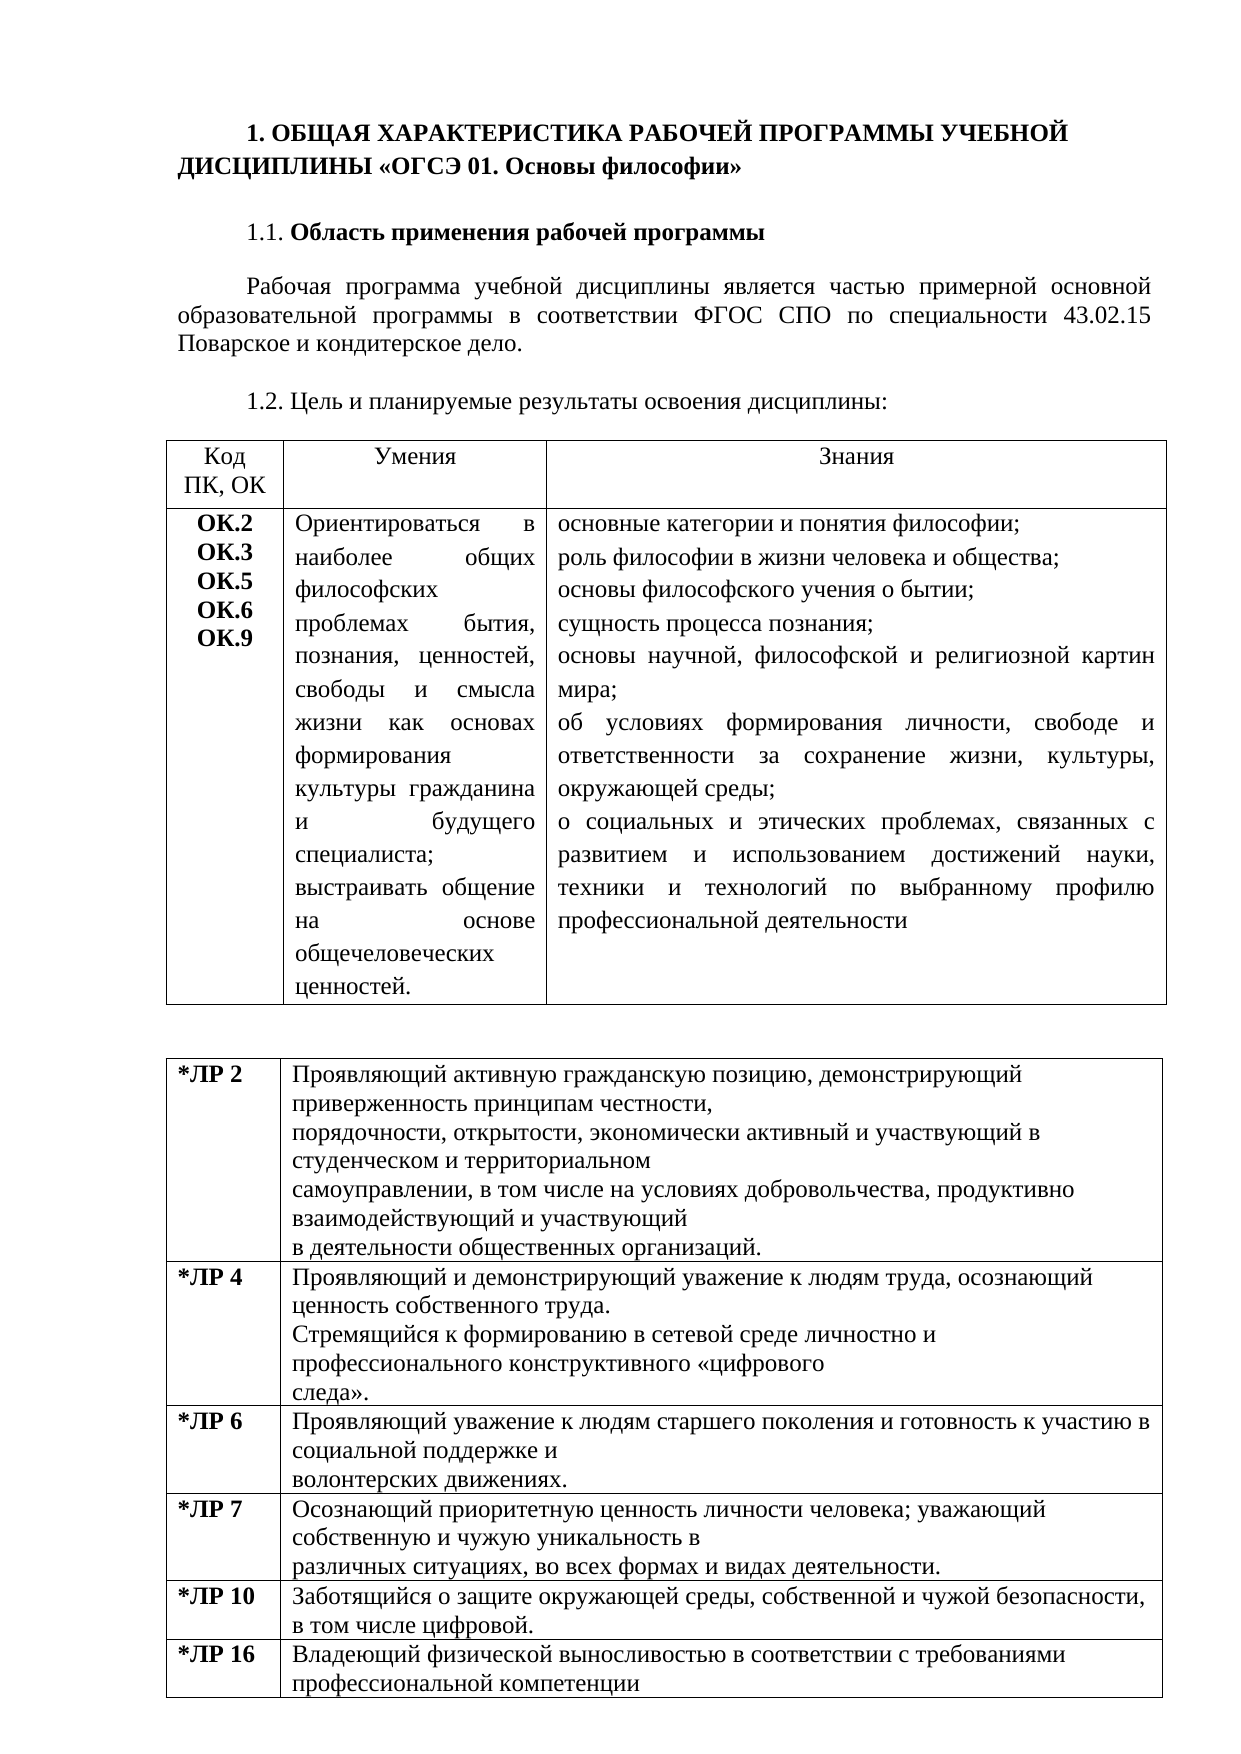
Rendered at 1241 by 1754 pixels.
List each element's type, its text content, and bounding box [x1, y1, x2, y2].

text 1. ОБЩАЯ ХАРАКТЕРИСТИКА РАБОЧЕЙ ПРОГРАММЫ УЧЕБНОЙ ДИСЦИПЛИНЫ «ОГСЭ 01. Основы философии» [177, 118, 1152, 180]
table_cell *ЛР 16 [167, 1640, 280, 1697]
table_cell Осознающий приоритетную ценность личности человека; уважающий собственную и чужую уникальность в различных ситуациях, во всех формах и видах деятельности. [281, 1494, 1162, 1580]
table_cell *ЛР 4 [167, 1262, 280, 1405]
table_cell Заботящийся о защите окружающей среды, собственной и чужой безопасности, в том числе цифровой. [281, 1581, 1162, 1638]
table_header Умения [284, 441, 546, 507]
table_cell ОК.2 ОК.3 ОК.5 ОК.6 ОК.9 [167, 509, 283, 1003]
table_header Код ПК, ОК [167, 441, 283, 507]
table_cell основные категории и понятия философии; роль философии в жизни человека и общества; основы философского учения о бытии; сущность процесса познания; основы научной, философской и религиозной картин мира; об условиях формирования личности, свободе и ответственности за сохранение жизни, культуры, окружающей среды; о социальных и этических проблемах, связанных с развитием и использованием достижений науки, техники и технологий по выбранному профилю профессиональной деятельности [547, 509, 1166, 1003]
table_header *ЛР 2 [167, 1059, 280, 1261]
text 1.1. Область применения рабочей программы [177, 217, 1152, 246]
table_cell Ориентироваться в наиболее общих философских проблемах бытия, познания, ценностей, свободы и смысла жизни как основах формирования культуры гражданина и будущего специалиста; выстраивать общение на основе общечеловеческих ценностей. [284, 509, 546, 1003]
table_cell *ЛР 6 [167, 1406, 280, 1493]
table_cell *ЛР 10 [167, 1581, 280, 1638]
table_header Проявляющий активную гражданскую позицию, демонстрирующий приверженность принципам честности, порядочности, открытости, экономически активный и участвующий в студенческом и территориальном самоуправлении, в том числе на условиях добровольчества, продуктивно взаимодействующий и участвующий в деятельности общественных организаций. [281, 1059, 1162, 1261]
table_cell *ЛР 7 [167, 1494, 280, 1580]
table_header Знания [547, 441, 1166, 507]
table_cell Проявляющий уважение к людям старшего поколения и готовность к участию в социальной поддержке и волонтерских движениях. [281, 1406, 1162, 1493]
text Рабочая программа учебной дисциплины является частью примерной основной образовательной программы в соответствии ФГОС СПО по специальности 43.02.15 Поварское и кондитерское дело. [177, 271, 1152, 357]
text 1.2. Цель и планируемые результаты освоения дисциплины: [177, 386, 1152, 415]
table_cell Владеющий физической выносливостью в соответствии с требованиями профессиональной компетенции [281, 1640, 1162, 1697]
table_cell Проявляющий и демонстрирующий уважение к людям труда, осознающий ценность собственного труда. Стремящийся к формированию в сетевой среде личностно и профессионального конструктивного «цифрового следа». [281, 1262, 1162, 1405]
